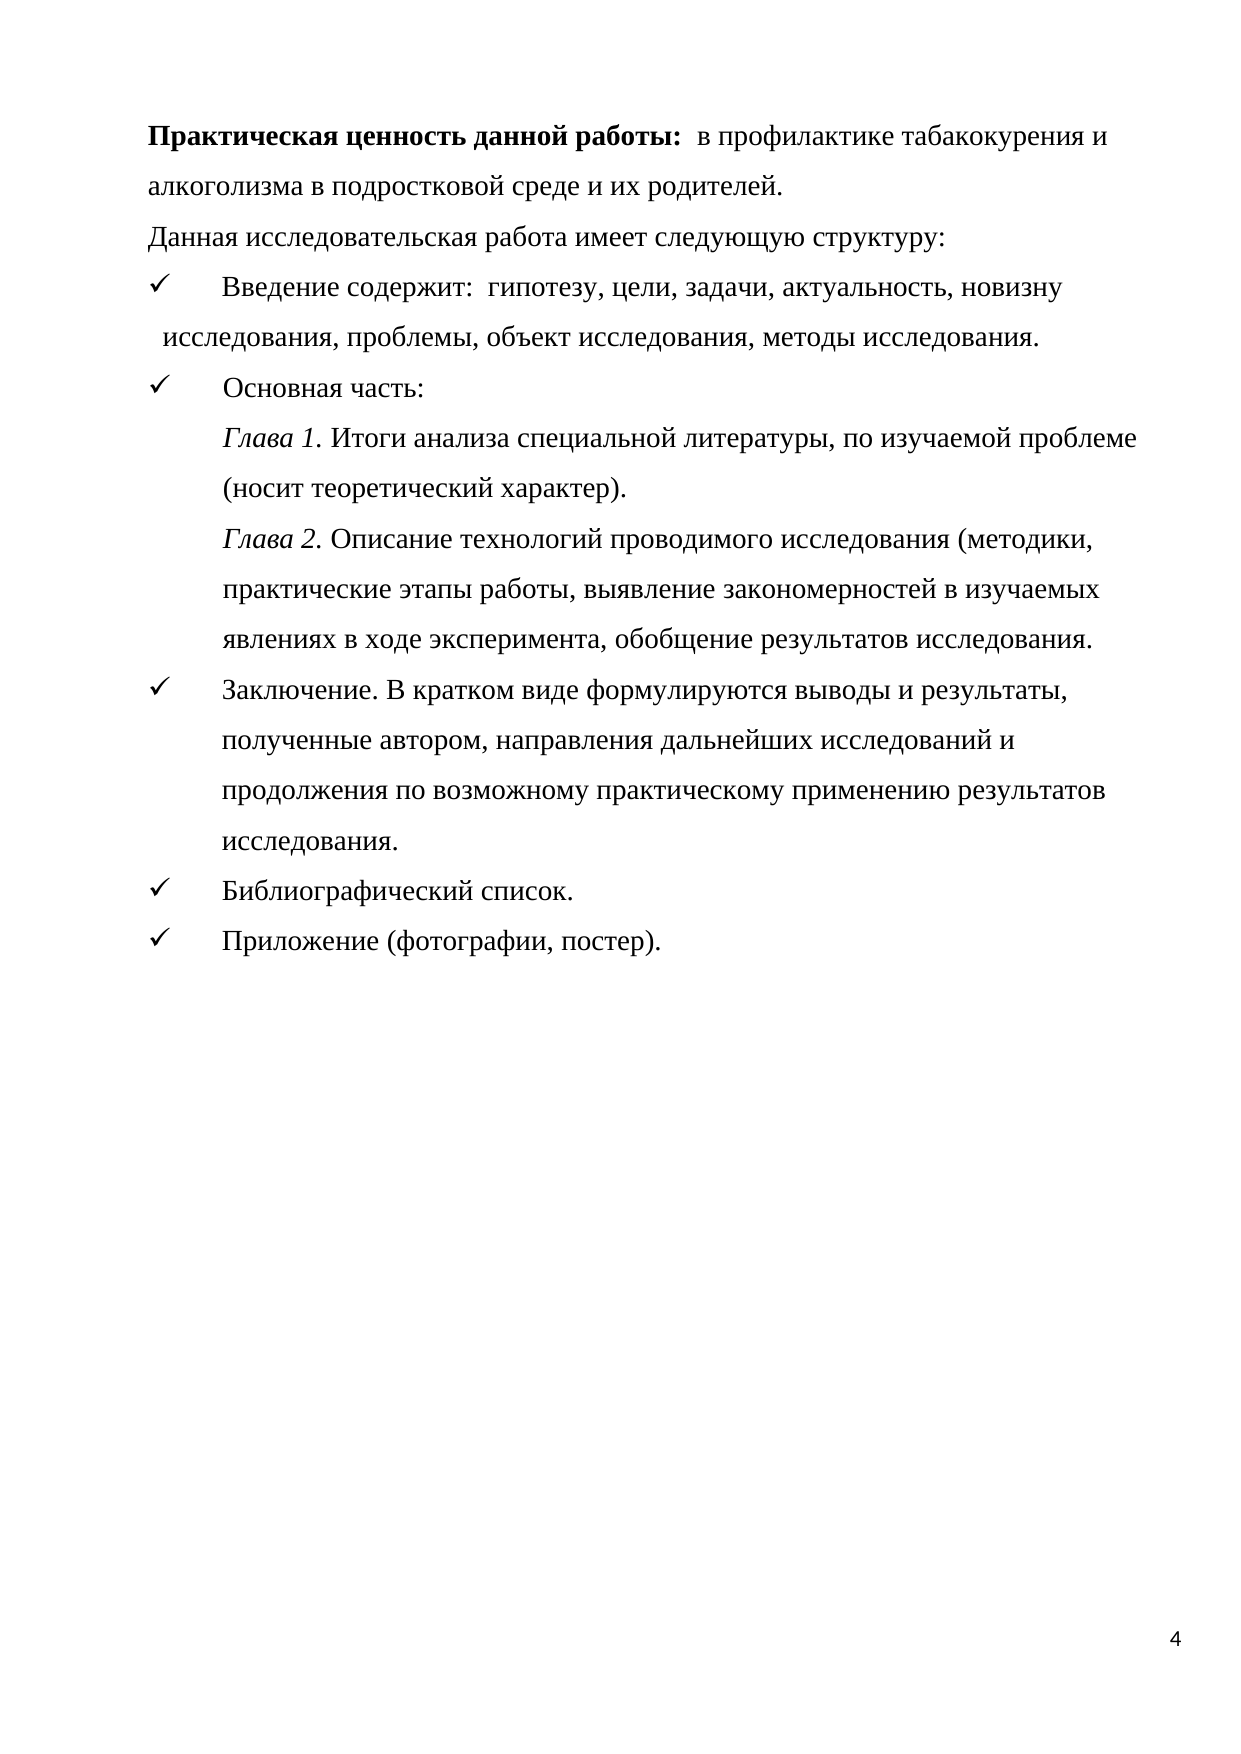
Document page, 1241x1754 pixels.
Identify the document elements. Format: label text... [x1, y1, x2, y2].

list Глава 1. Итоги анализа специальной литературы, по изучаемой проблеме (носит теоретический характер). [223, 420, 1181, 504]
list Библиографический список. [148, 873, 1181, 907]
list Заключение. В кратком виде формулируются выводы и результаты, полученные автором, направления дальнейших исследований и продолжения по возможному практическому применению результатов исследования. [148, 672, 1181, 856]
list Основная часть: [148, 370, 1181, 403]
list Глава 2. Описание технологий проводимого исследования (методики, практические этапы работы, выявление закономерностей в изучаемых явлениях в ходе эксперимента, обобщение результатов исследования. [223, 521, 1181, 655]
text Практическая ценность данной работы: в профилактике табакокурения и алкоголизма в подростковой среде и их родителей. [148, 118, 1181, 202]
list Введение содержит: гипотезу, цели, задачи, актуальность, новизну исследования, проблемы, объект исследования, методы исследования. [148, 269, 1181, 353]
list Приложение (фотографии, постер). [148, 923, 1181, 957]
text Данная исследовательская работа имеет следующую структуру: [148, 219, 1181, 252]
